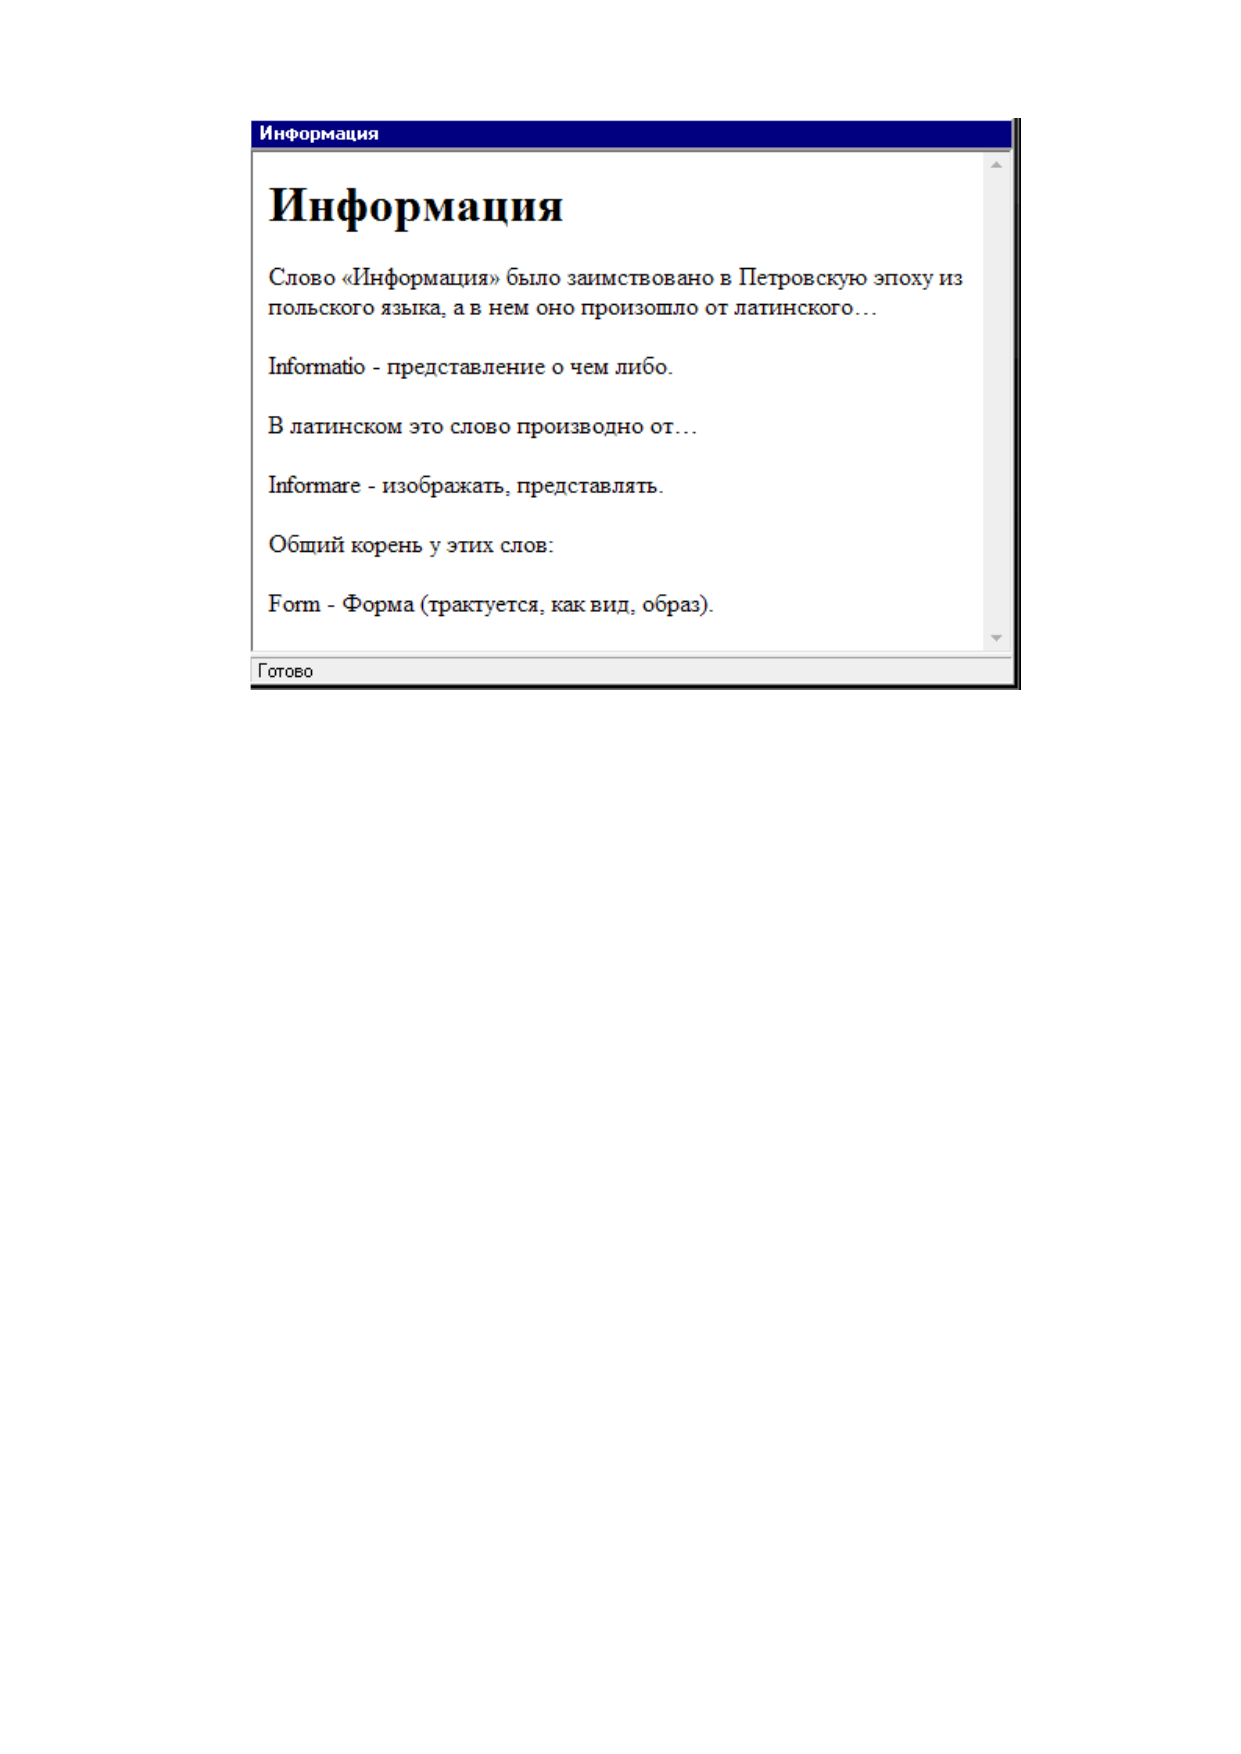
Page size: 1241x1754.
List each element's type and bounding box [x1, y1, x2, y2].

picture [250, 118, 1021, 690]
